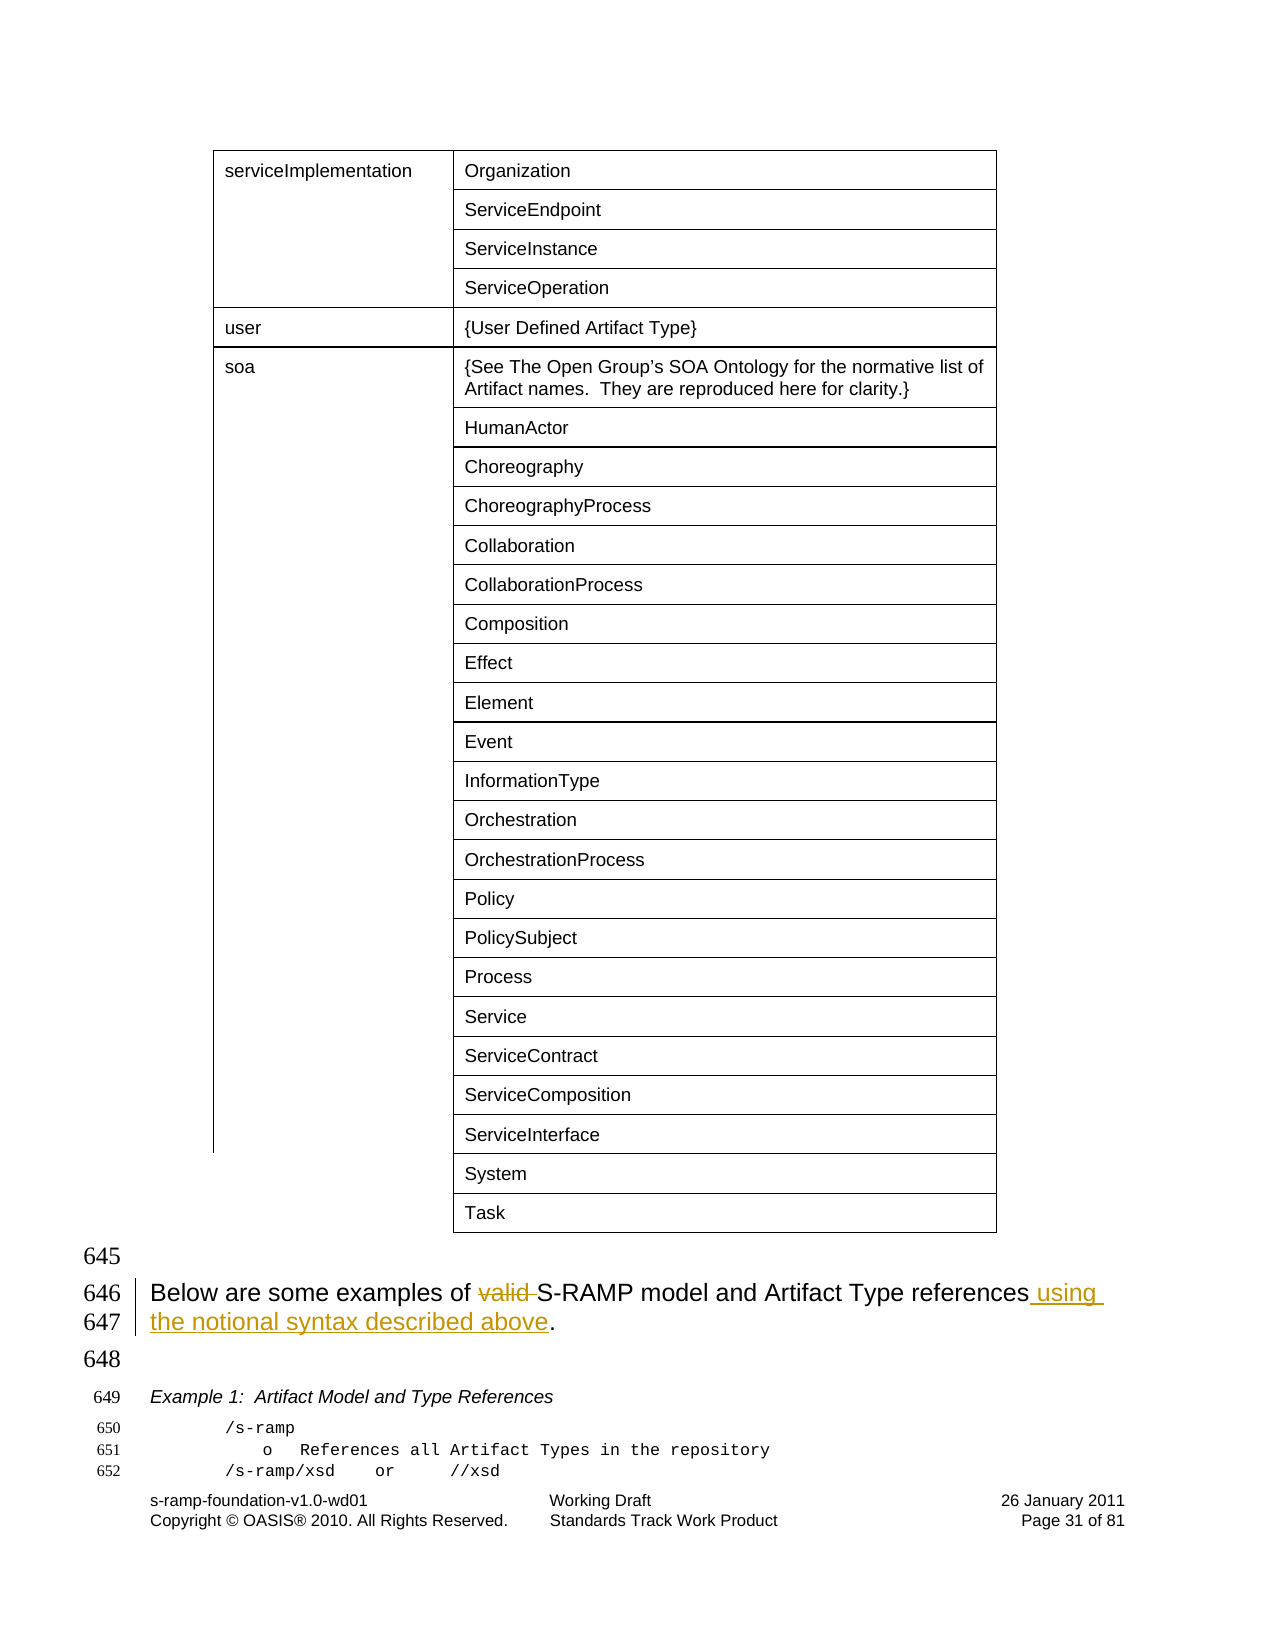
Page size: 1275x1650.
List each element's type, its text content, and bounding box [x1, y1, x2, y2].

table_cell Organization [454, 151, 996, 189]
table_cell Choreography [454, 448, 996, 486]
table_cell user [214, 308, 453, 346]
table_cell Effect [454, 644, 996, 682]
table_cell ServiceComposition [454, 1076, 996, 1114]
table_cell ServiceOperation [454, 269, 996, 307]
table_cell Policy [454, 880, 996, 918]
table_cell OrchestrationProcess [454, 840, 996, 878]
table_cell Task [454, 1194, 996, 1232]
table_cell Collaboration [454, 526, 996, 564]
table_cell ServiceContract [454, 1037, 996, 1075]
table_cell Event [454, 723, 996, 761]
list References all Artifact Types in the repository [262, 1441, 1125, 1460]
text /s-ramp [225, 1419, 1125, 1438]
table_cell Composition [454, 605, 996, 643]
table_cell Service [454, 997, 996, 1036]
table_cell soa [214, 348, 453, 1153]
text /s-ramp/xsd or //xsd [225, 1463, 1125, 1482]
table_cell {User Defined Artifact Type} [454, 308, 996, 346]
table_cell Element [454, 683, 996, 721]
table_cell HumanActor [454, 408, 996, 446]
table_cell InformationType [454, 762, 996, 800]
table_cell PolicySubject [454, 919, 996, 957]
table_cell CollaborationProcess [454, 565, 996, 603]
table_cell serviceImplementation [214, 151, 453, 307]
table_cell ServiceEndpoint [454, 190, 996, 228]
table_cell ServiceInterface [454, 1115, 996, 1153]
table_cell Process [454, 958, 996, 996]
table_cell Orchestration [454, 801, 996, 839]
text Example 1: Artifact Model and Type References [150, 1385, 1125, 1407]
text Below are some examples of S-RAMP model and Artifact Type references. [150, 1278, 1125, 1336]
table_cell ServiceInstance [454, 230, 996, 268]
table_cell System [454, 1154, 996, 1193]
table_cell ChoreographyProcess [454, 487, 996, 525]
table_cell {See The Open Group’s SOA Ontology for the normative list of Artifact names. They are reproduced here for clarity.} [454, 348, 996, 407]
